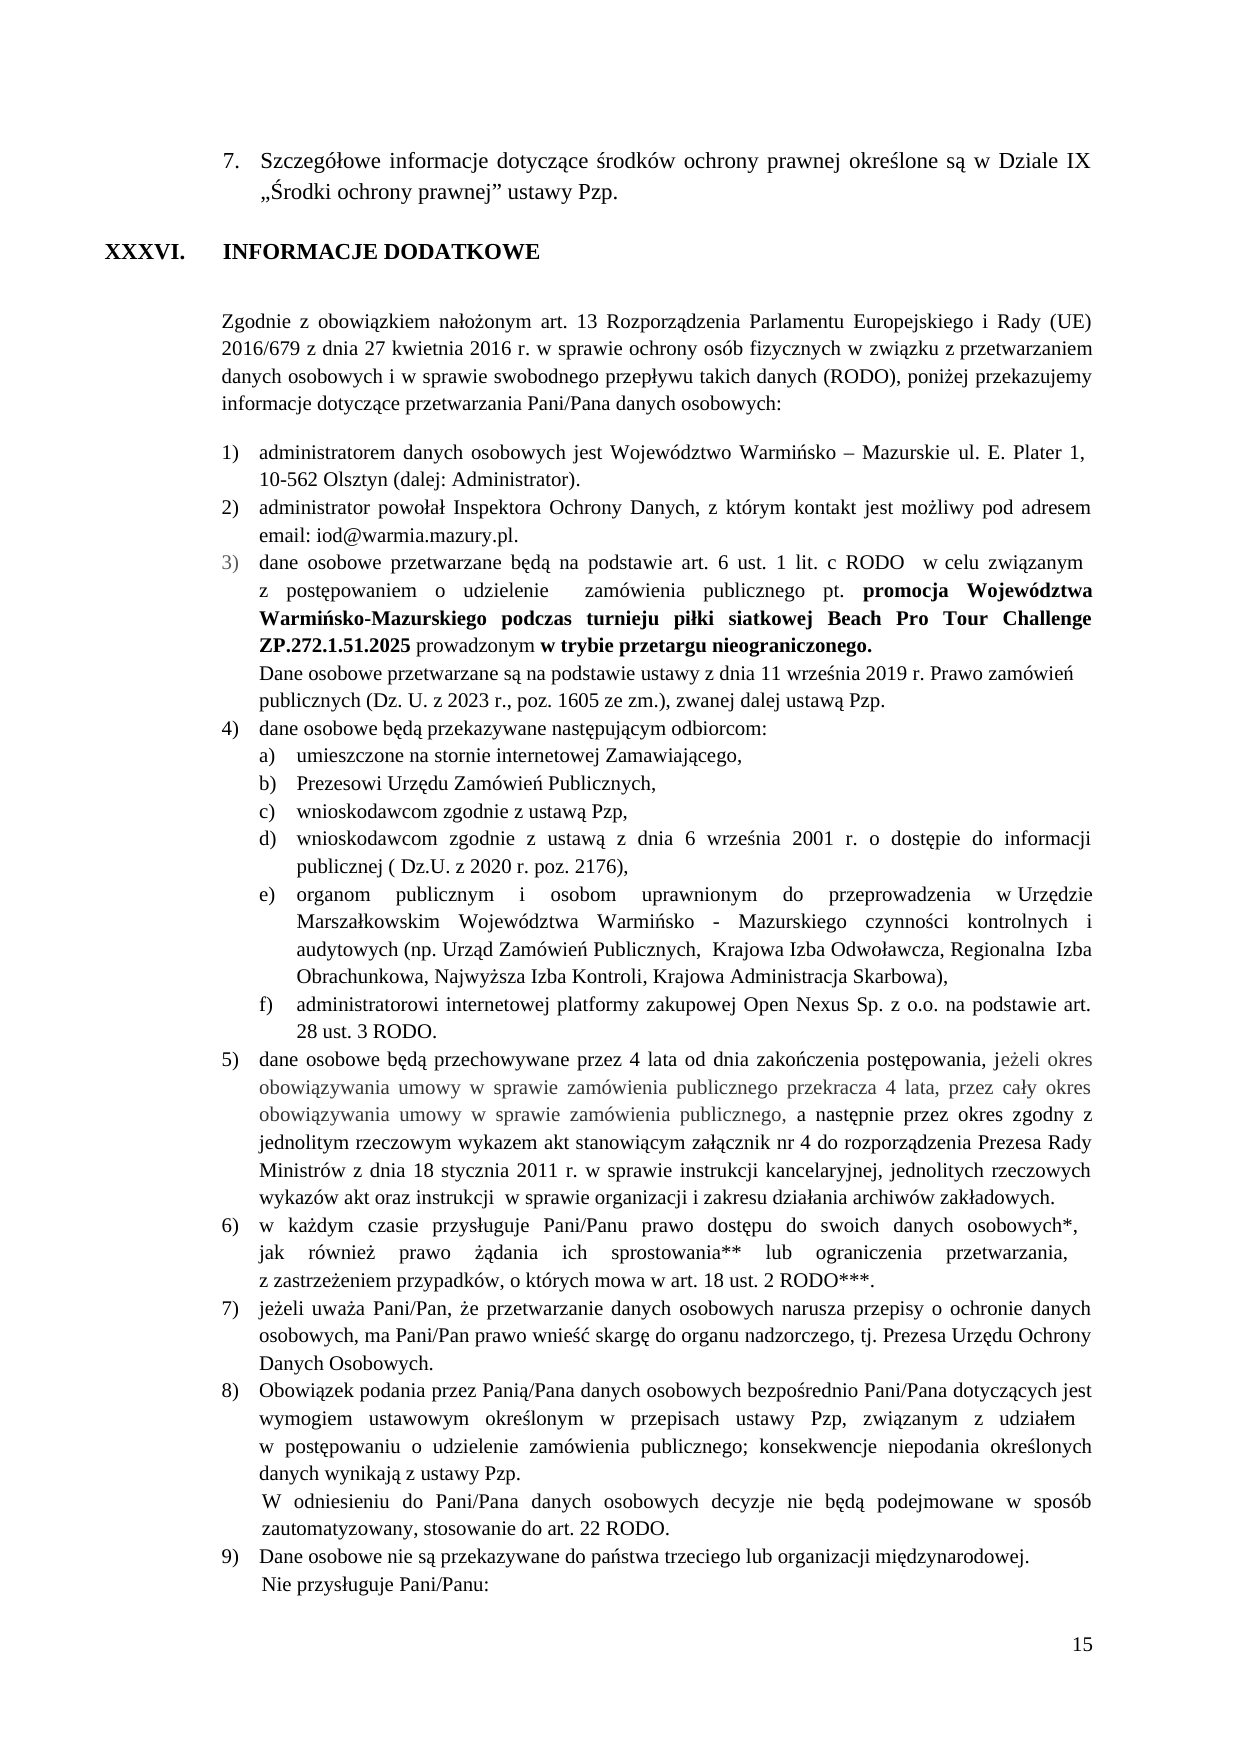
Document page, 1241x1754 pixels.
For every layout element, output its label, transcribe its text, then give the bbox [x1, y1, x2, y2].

text Dane osobowe przetwarzane są na podstawie ustawy z dnia 11 września 2019 r. Prawo zamówień publicznych (Dz. U. z 2023 r., poz. 1605 ze zm.), zwanej dalej ustawą Pzp. [259, 661, 1093, 712]
list INFORMACJE DODATKOWE [185, 238, 1093, 264]
list umieszczone na stornie internetowej Zamawiającego, [259, 743, 1093, 767]
list Obowiązek podania przez Panią/Pana danych osobowych bezpośrednio Pani/Pana dotyczących jest wymogiem ustawowym określonym w przepisach ustawy Pzp, związanym z udziałem w postępowaniu o udzielenie zamówienia publicznego; konsekwencje niepodania określonych danych wynikają z ustawy Pzp. [221, 1378, 1093, 1485]
list administratorowi internetowej platformy zakupowej Open Nexus Sp. z o.o. na podstawie art. 28 ust. 3 RODO. [259, 992, 1093, 1043]
list Prezesowi Urzędu Zamówień Publicznych, [259, 771, 1093, 795]
text Zgodnie z obowiązkiem nałożonym art. 13 Rozporządzenia Parlamentu Europejskiego i Rady (UE) 2016/679 z dnia 27 kwietnia 2016 r. w sprawie ochrony osób fizycznych w związku z przetwarzaniem danych osobowych i w sprawie swobodnego przepływu takich danych (RODO), poniżej przekazujemy informacje dotyczące przetwarzania Pani/Pana danych osobowych: [221, 308, 1093, 415]
list Szczegółowe informacje dotyczące środków ochrony prawnej określone są w Dziale IX „Środki ochrony prawnej” ustawy Pzp. [223, 148, 1093, 204]
list wnioskodawcom zgodnie z ustawą z dnia 6 września 2001 r. o dostępie do informacji publicznej ( Dz.U. z 2020 r. poz. 2176), [259, 826, 1093, 878]
text W odniesieniu do Pani/Pana danych osobowych decyzje nie będą podejmowane w sposób zautomatyzowany, stosowanie do art. 22 RODO. [262, 1489, 1093, 1540]
list Nie przysługuje Pani/Panu: [232, 1572, 1093, 1596]
list dane osobowe przetwarzane będą na podstawie art. 6 ust. 1 lit. c RODO w celu związanym z postępowaniem o udzielenie zamówienia publicznego pt. promocja Województwa Warmińsko-Mazurskiego podczas turnieju piłki siatkowej Beach Pro Tour Challenge ZP.272.1.51.2025 prowadzonym w trybie przetargu nieograniczonego. [221, 550, 1093, 657]
list administratorem danych osobowych jest Województwo Warmińsko – Mazurskie ul. E. Plater 1, 10-562 Olsztyn (dalej: Administrator). [221, 440, 1093, 491]
list Dane osobowe nie są przekazywane do państwa trzeciego lub organizacji międzynarodowej. [221, 1544, 1093, 1568]
list organom publicznym i osobom uprawnionym do przeprowadzenia w Urzędzie Marszałkowskim Województwa Warmińsko - Mazurskiego czynności kontrolnych i audytowych (np. Urząd Zamówień Publicznych, Krajowa Izba Odwoławcza, Regionalna Izba Obrachunkowa, Najwyższa Izba Kontroli, Krajowa Administracja Skarbowa), [259, 881, 1093, 988]
list dane osobowe będą przekazywane następującym odbiorcom: [221, 716, 1093, 740]
list wnioskodawcom zgodnie z ustawą Pzp, [259, 799, 1093, 823]
list administrator powołał Inspektora Ochrony Danych, z którym kontakt jest możliwy pod adresem email: iod@warmia.mazury.pl. [221, 495, 1093, 547]
list jeżeli uważa Pani/Pan, że przetwarzanie danych osobowych narusza przepisy o ochronie danych osobowych, ma Pani/Pan prawo wnieść skargę do organu nadzorczego, tj. Prezesa Urzędu Ochrony Danych Osobowych. [221, 1296, 1093, 1375]
list w każdym czasie przysługuje Pani/Panu prawo dostępu do swoich danych osobowych*, jak również prawo żądania ich sprostowania** lub ograniczenia przetwarzania, z zastrzeżeniem przypadków, o których mowa w art. 18 ust. 2 RODO***. [221, 1213, 1093, 1292]
list dane osobowe będą przechowywane przez 4 lata od dnia zakończenia postępowania, jeżeli okres obowiązywania umowy w sprawie zamówienia publicznego przekracza 4 lata, przez cały okres obowiązywania umowy w sprawie zamówienia publicznego, a następnie przez okres zgodny z jednolitym rzeczowym wykazem akt stanowiącym załącznik nr 4 do rozporządzenia Prezesa Rady Ministrów z dnia 18 stycznia 2011 r. w sprawie instrukcji kancelaryjnej, jednolitych rzeczowych wykazów akt oraz instrukcji w sprawie organizacji i zakresu działania archiwów zakładowych. [221, 1047, 1093, 1209]
